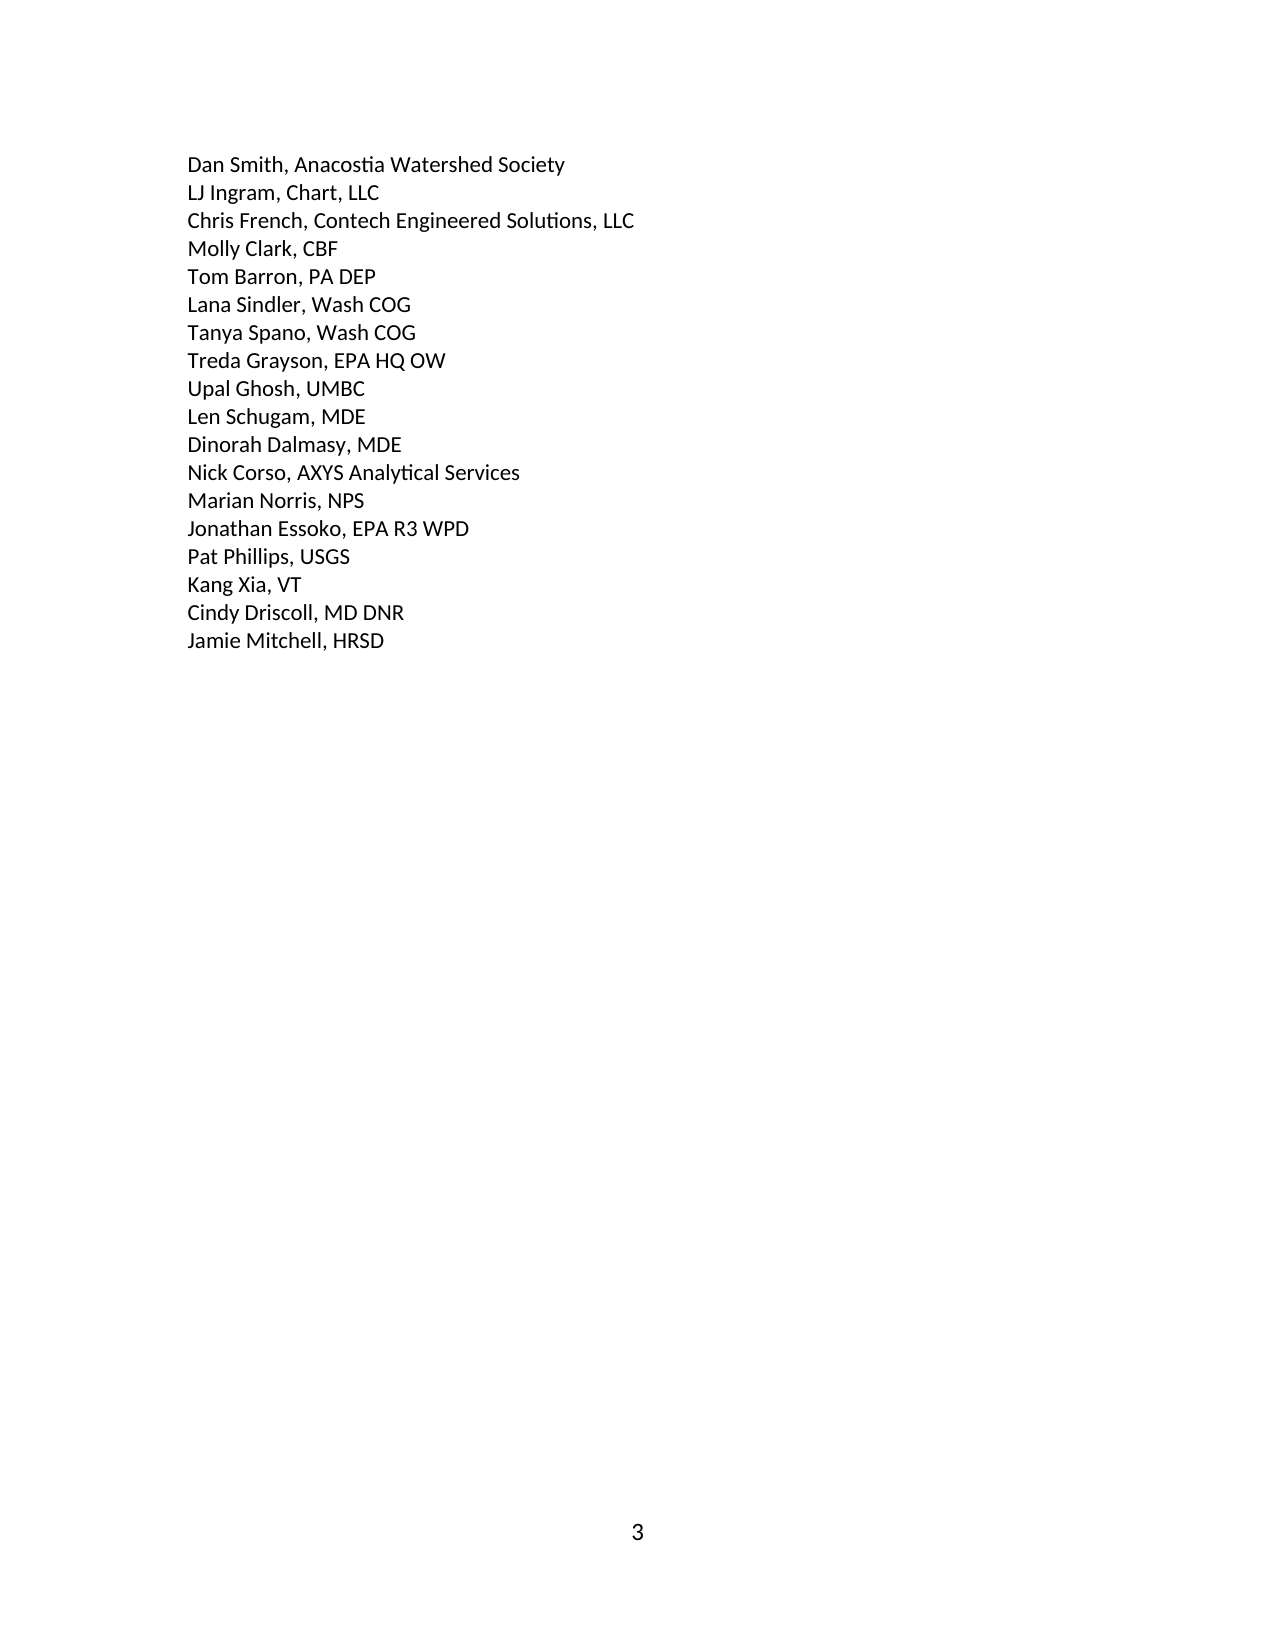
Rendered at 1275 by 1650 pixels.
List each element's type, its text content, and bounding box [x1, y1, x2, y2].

text Nick Corso, AXYS Analytical Services [187, 458, 1087, 486]
text Upal Ghosh, UMBC [187, 374, 1087, 402]
text Marian Norris, NPS [187, 486, 1087, 514]
text Tom Barron, PA DEP [187, 262, 1087, 290]
text Treda Grayson, EPA HQ OW [187, 346, 1087, 374]
text Jamie Mitchell, HRSD [187, 626, 1087, 654]
text Pat Phillips, USGS [187, 542, 1087, 570]
text LJ Ingram, Chart, LLC [187, 178, 1087, 206]
text Tanya Spano, Wash COG [187, 318, 1087, 346]
text Lana Sindler, Wash COG [187, 290, 1087, 318]
text Len Schugam, MDE [187, 402, 1087, 430]
text Molly Clark, CBF [187, 234, 1087, 262]
text Jonathan Essoko, EPA R3 WPD [187, 514, 1087, 542]
text Dinorah Dalmasy, MDE [187, 430, 1087, 458]
text Chris French, Contech Engineered Solutions, LLC [187, 206, 1087, 234]
text Kang Xia, VT [187, 570, 1087, 598]
text Cindy Driscoll, MD DNR [187, 598, 1087, 626]
text Dan Smith, Anacostia Watershed Society [187, 150, 1087, 178]
